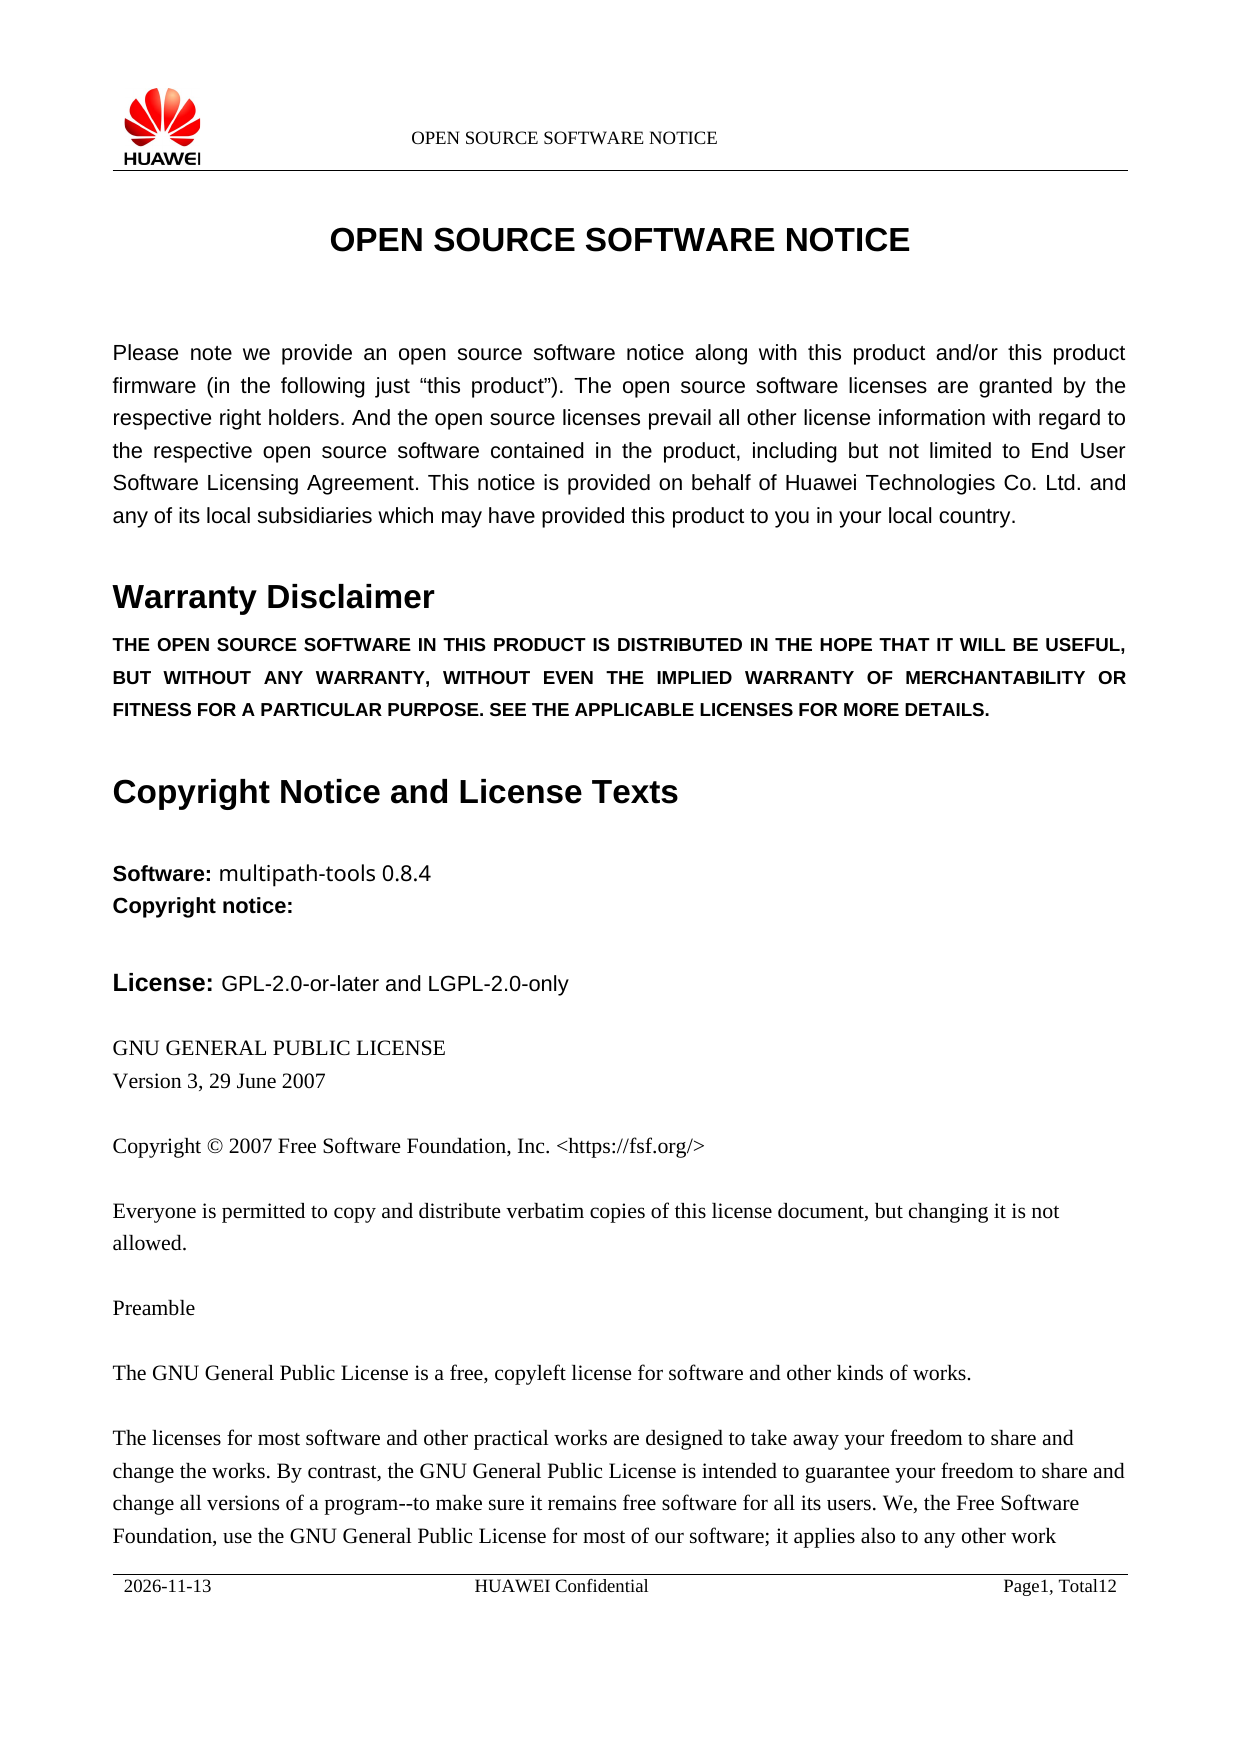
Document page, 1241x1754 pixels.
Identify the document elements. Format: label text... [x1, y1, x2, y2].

text Warranty Disclaimer [112, 564, 1128, 629]
picture [124, 88, 201, 165]
text Please note we provide an open source software notice along with this product and/or this product firmware (in the following just “this product”). The open source software licenses are granted by the respective right holders. And the open source licenses prevail all other license information with regard to the respective open source software contained in the product, including but not limited to End User Software Licensing Agreement. This notice is provided on behalf of Huawei Technologies Co. Ltd. and any of its local subsidiaries which may have provided this product to you in your local country. [112, 336, 1128, 531]
text Copyright Notice and License Texts [112, 759, 1128, 824]
text The open source software in this product is distributed in the hope that it will be useful, but WITHOUT ANY WARRANTY, without even the implied warranty of MERCHANTABILITY or FITNESS FOR A PARTICULAR PURPOSE. See the applicable licenses for more details. [112, 629, 1128, 726]
text Everyone is permitted to copy and distribute verbatim copies of this license document, but changing it is not allowed. [112, 1194, 1128, 1259]
text OPEN SOURCE SOFTWARE NOTICE [112, 206, 1128, 271]
text Preamble [112, 1291, 1128, 1324]
text Copyright © 2007 Free Software Foundation, Inc. <https://fsf.org/> [112, 1129, 1128, 1161]
text GNU GENERAL PUBLIC LICENSE [112, 999, 1128, 1064]
text Version 3, 29 June 2007 [112, 1064, 1128, 1096]
title Software: multipath-tools 0.8.4 [112, 856, 1128, 889]
text Copyright notice: [112, 889, 1128, 921]
text The GNU General Public License is a free, copyleft license for software and other kinds of works. [112, 1356, 1128, 1389]
text License: GPL-2.0-or-later and LGPL-2.0-only [112, 966, 1128, 999]
